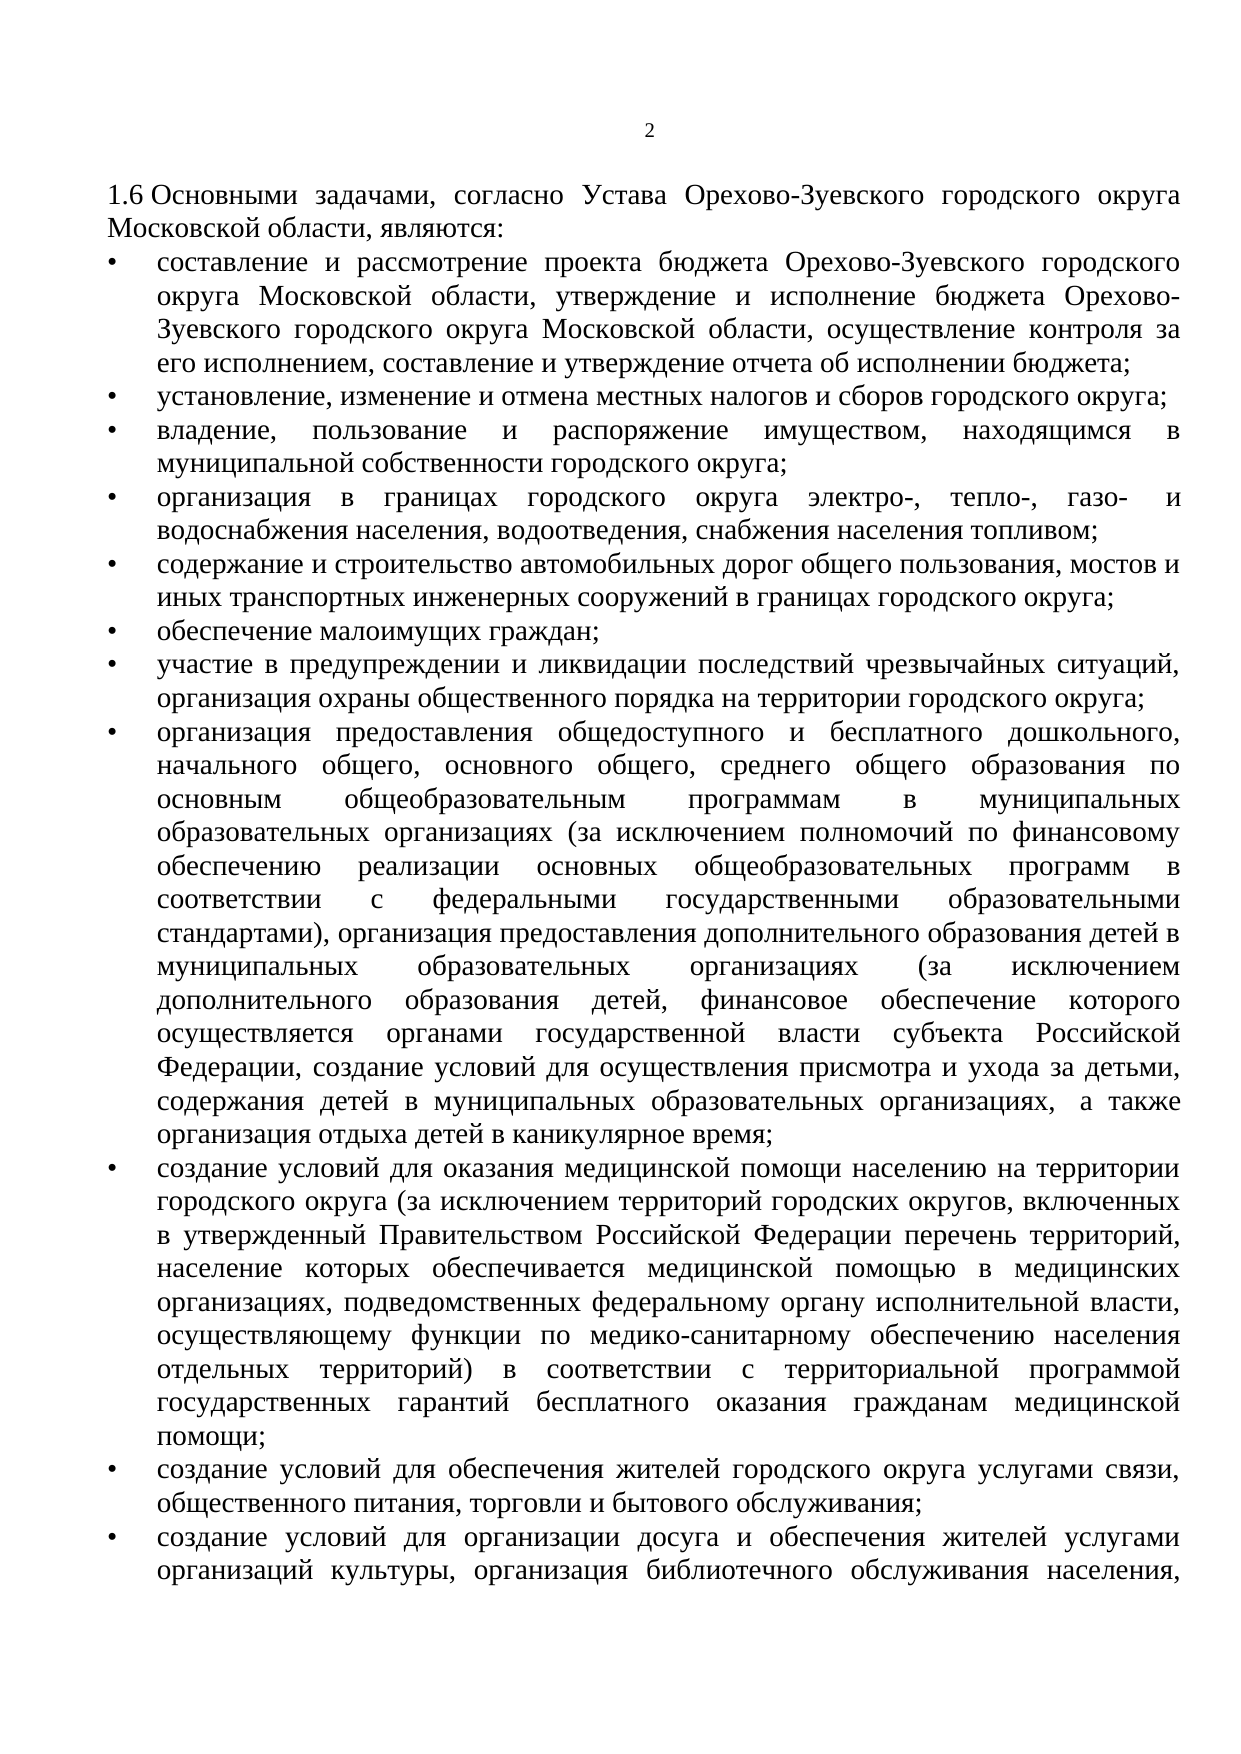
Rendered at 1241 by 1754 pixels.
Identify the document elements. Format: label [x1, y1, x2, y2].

table_cell [107, 177, 1181, 1586]
